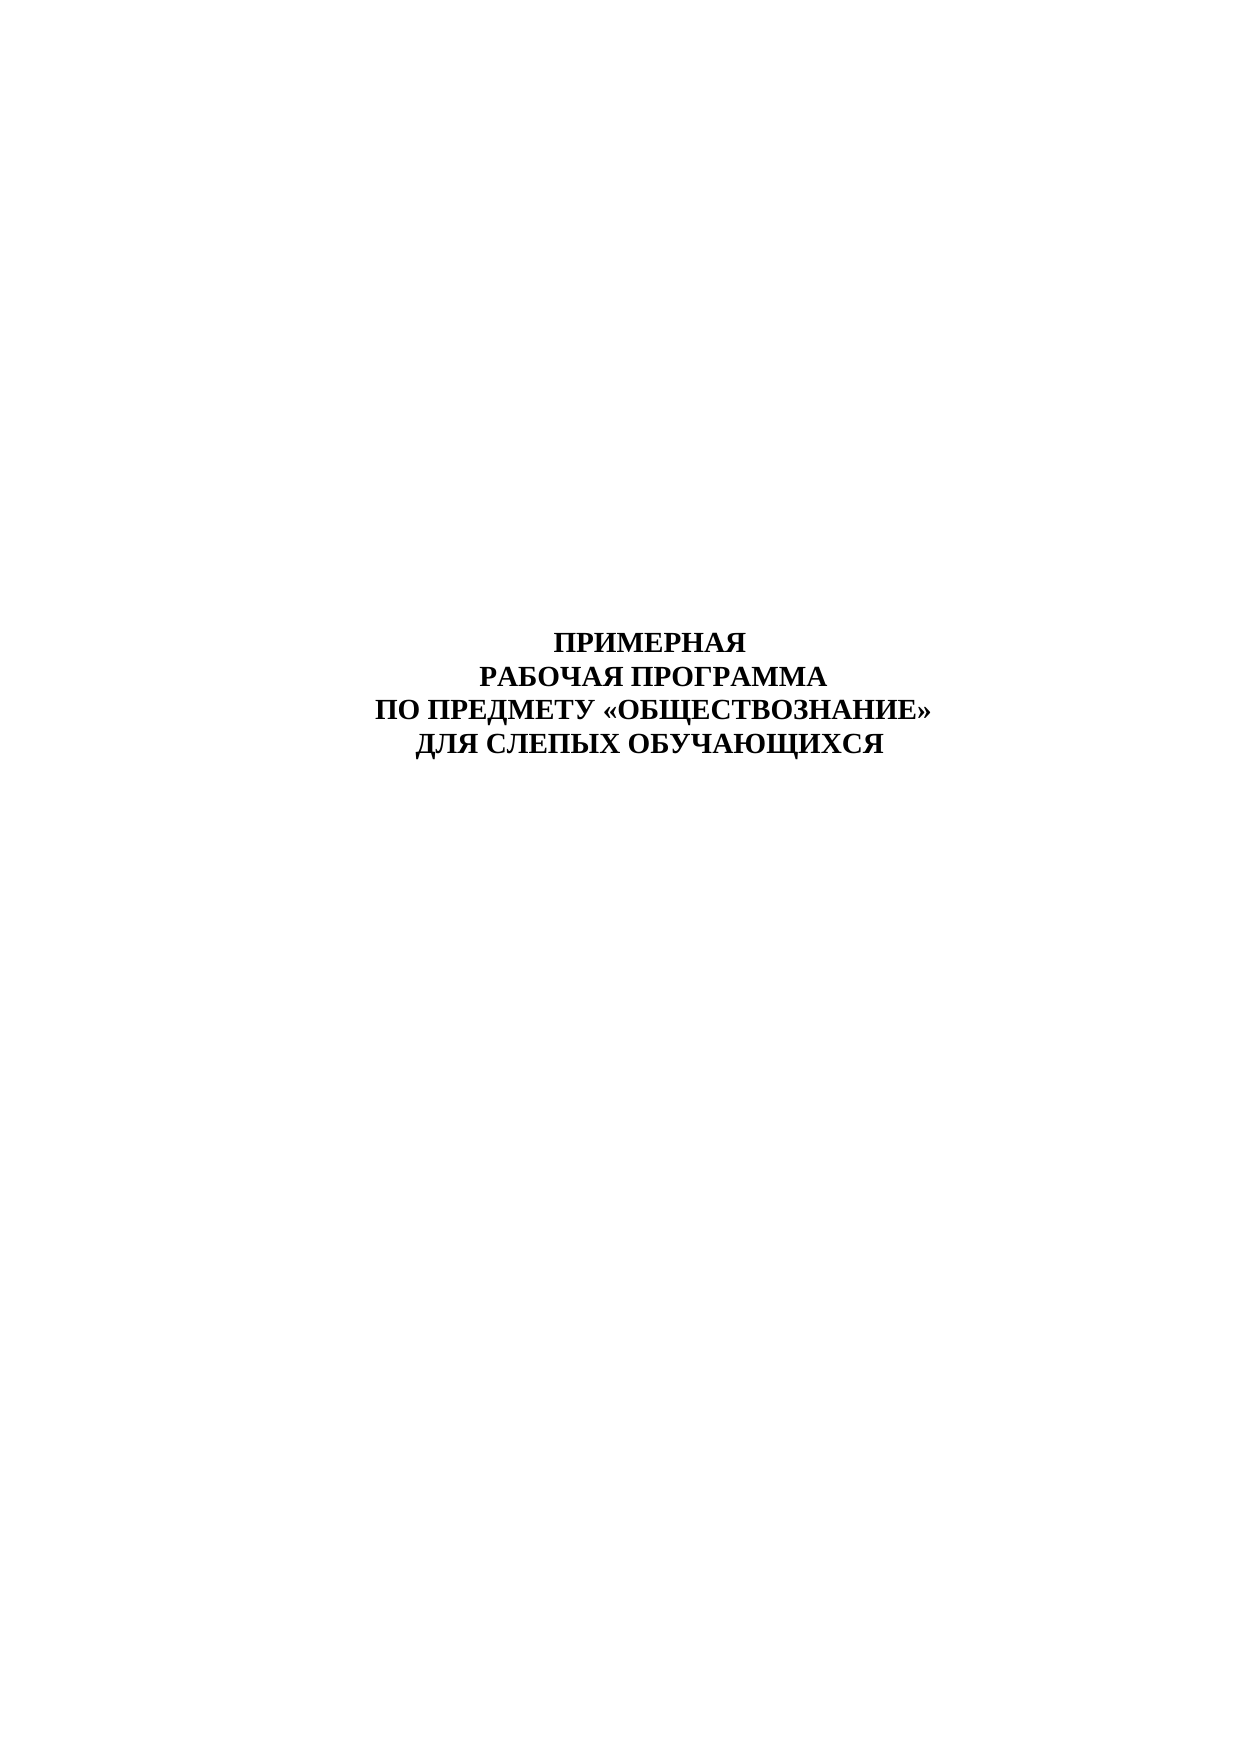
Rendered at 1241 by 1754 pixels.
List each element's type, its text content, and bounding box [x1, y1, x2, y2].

text ПО ПРЕДМЕТУ «ОБЩЕСТВОЗНАНИЕ» [148, 692, 1152, 726]
text РАБОЧАЯ ПРОГРАММА [148, 659, 1152, 692]
text ДЛЯ СЛЕПЫХ ОБУЧАЮЩИХСЯ [148, 726, 1152, 759]
text ПРИМЕРНАЯ [148, 625, 1152, 659]
